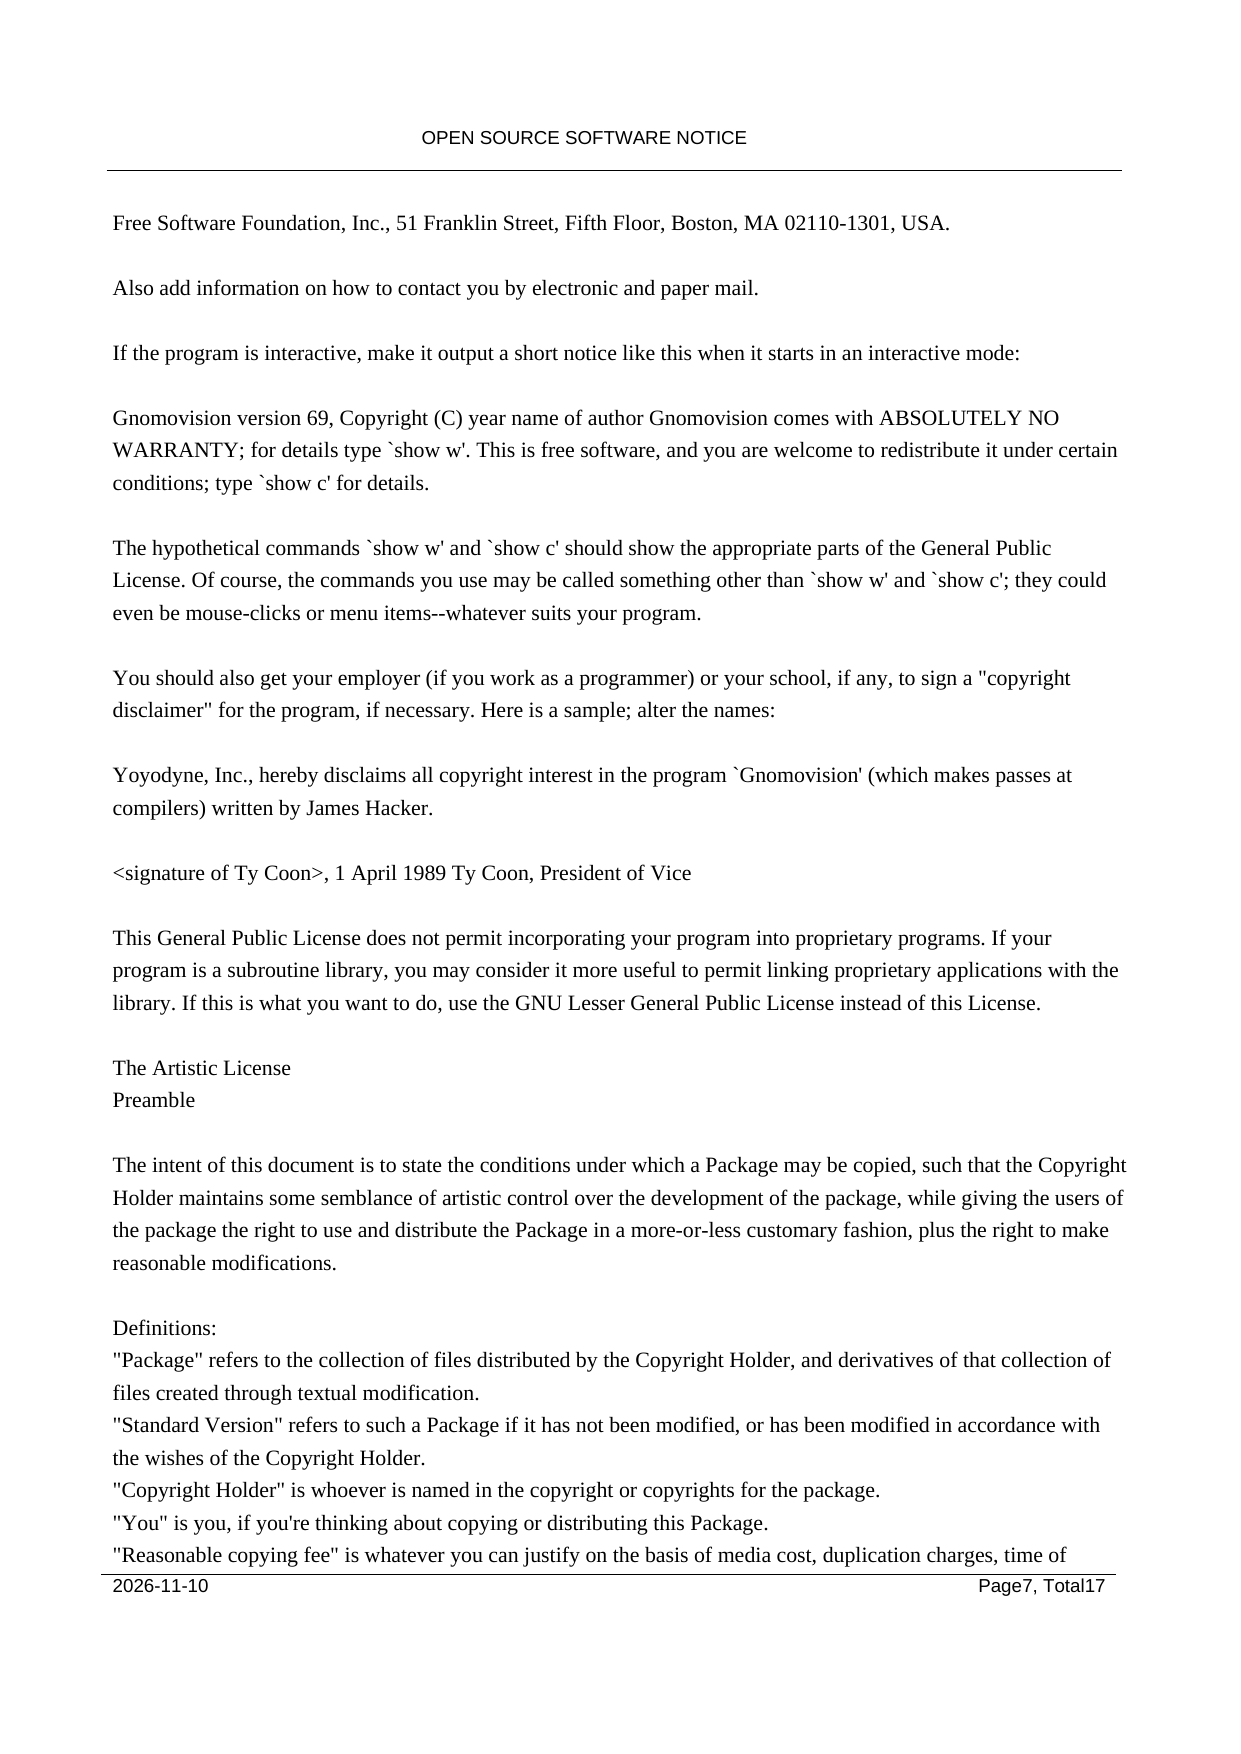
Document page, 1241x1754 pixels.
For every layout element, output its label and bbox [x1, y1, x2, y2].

text [112, 206, 1128, 1571]
